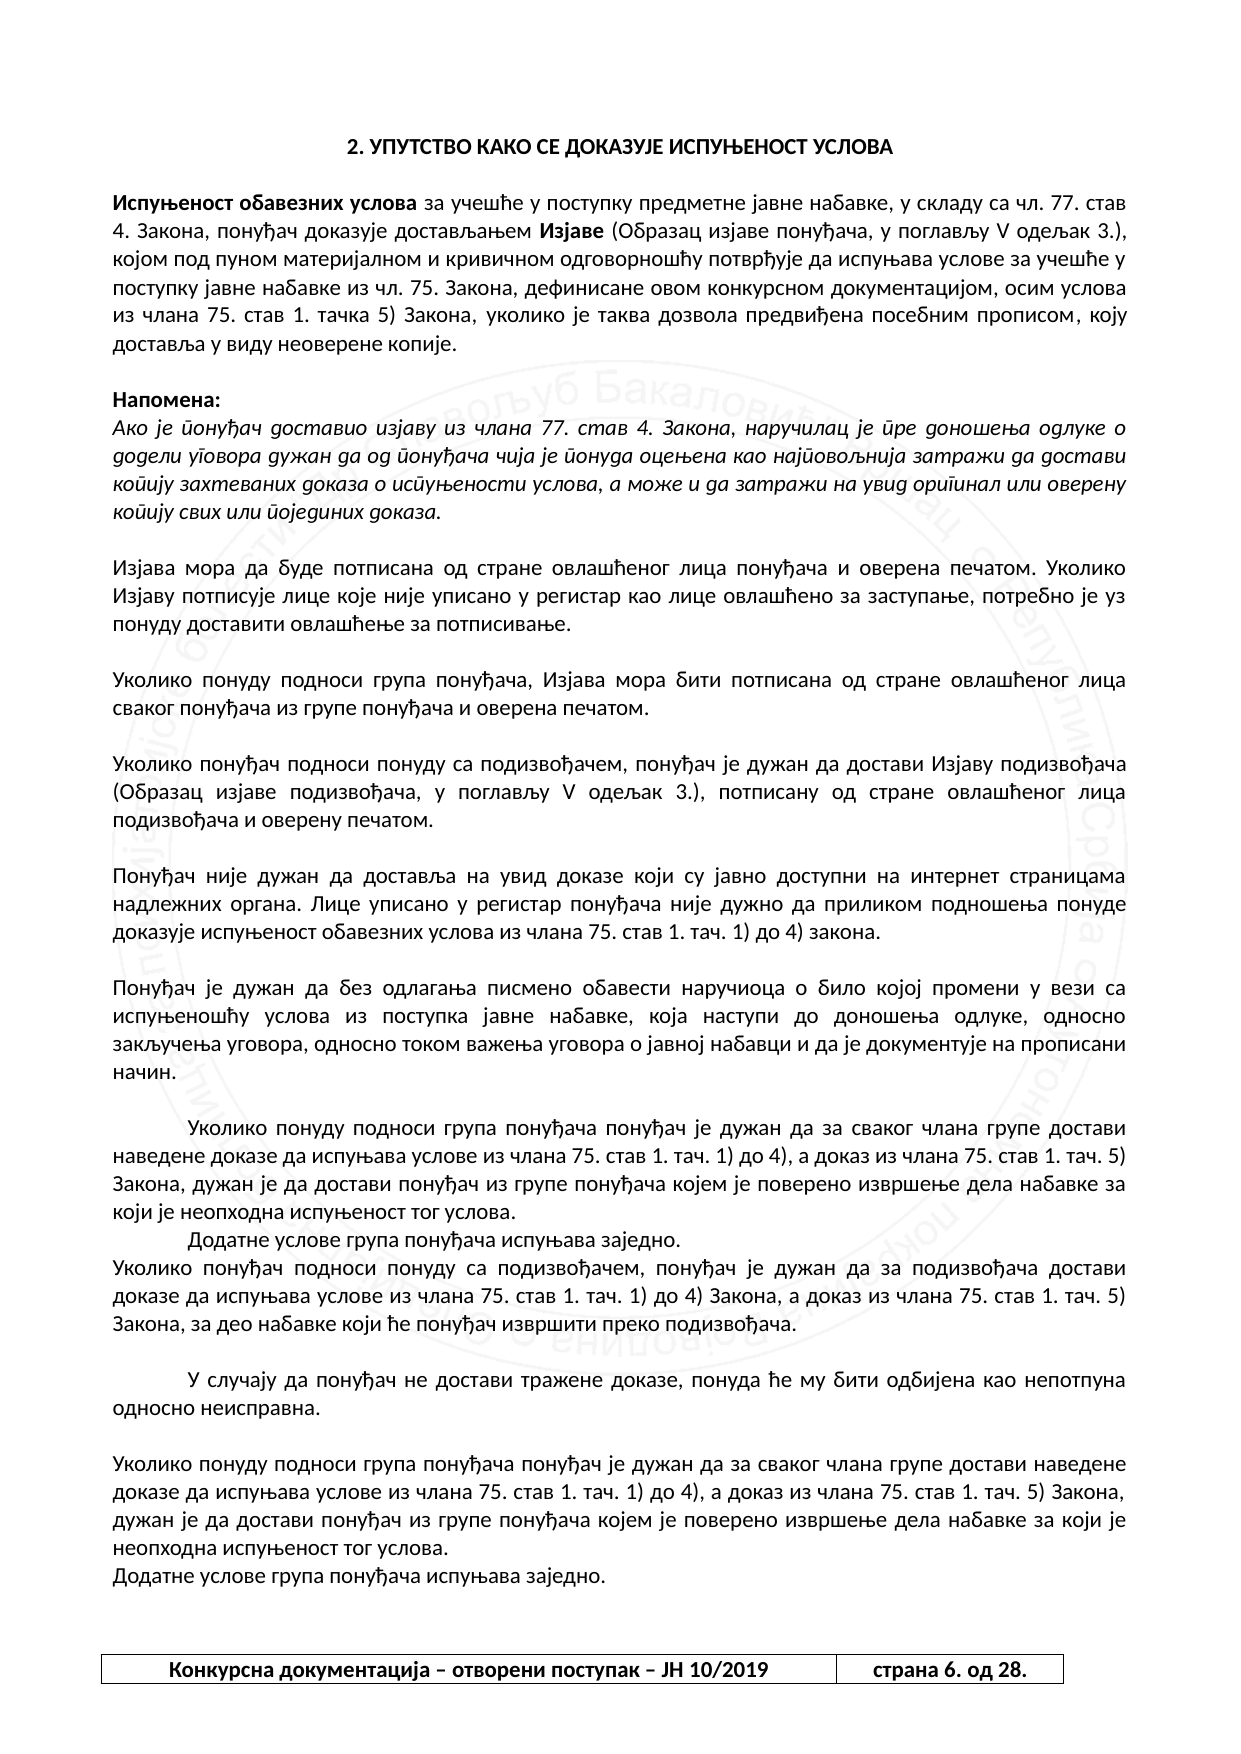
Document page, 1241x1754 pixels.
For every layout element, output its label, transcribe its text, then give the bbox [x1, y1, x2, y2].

text У случају да понуђач не достави тражене доказе, понуда ће му бити одбијена као непотпуна односно неисправна. [112, 1365, 1128, 1421]
text Уколико понуду подноси група понуђача, Изјава мора бити потписана од стране овлашћеног лица сваког понуђача из групе понуђача и оверена печатом. [112, 665, 1128, 721]
text Уколико понуду подноси група понуђача понуђач је дужан да за сваког члана групе достави наведене доказе да испуњава услове из члана 75. став 1. тач. 1) до 4), а доказ из члана 75. став 1. тач. 5) Закона, дужан је да достави понуђач из групе понуђача којем је поверено извршење дела набавке за који је неопходна испуњеност тог услова. [112, 1113, 1128, 1225]
text Уколико понуђач подноси понуду са подизвођачем, понуђач је дужан да достави Изјаву подизвођача (Образац изјаве подизвођача, у поглављу V одељак 3.), потписану од стране овлашћеног лица подизвођача и оверену печатом. [112, 749, 1128, 833]
text Напомена: [112, 385, 1128, 413]
text Изјава мора да буде потписана од стране овлашћеног лица понуђача и оверена печатом. Уколико Изјаву потписује лице које није уписано у регистар као лице овлашћено за заступање, потребно је уз понуду доставити овлашћење за потписивање. [112, 553, 1128, 637]
text Уколико понуду подноси група понуђача понуђач је дужан да за сваког члана групе достави наведене доказе да испуњава услове из члана 75. став 1. тач. 1) до 4), а доказ из члана 75. став 1. тач. 5) Закона, дужан је да достави понуђач из групе понуђача којем је поверено извршење дела набавке за који је неопходна испуњеност тог услова. [112, 1449, 1128, 1562]
text Додатне услове група понуђача испуњава заједно. [112, 1225, 1128, 1253]
text Понуђач није дужан да доставља на увид доказе који су јавно доступни на интернет страницама надлежних органа. Лице уписано у регистар понуђача није дужно да приликом подношења понуде доказује испуњеност обавезних услова из члана 75. став 1. тач. 1) до 4) закона. [112, 861, 1128, 945]
text 2. УПУТСТВО КАКО СЕ ДОКАЗУЈЕ ИСПУЊЕНОСТ УСЛОВА [112, 132, 1128, 161]
text Испуњеност обавезних услова за учешће у поступку предметне јавне набавке, у складу са чл. 77. став 4. Закона, понуђач доказује достављањем Изјаве (Образац изјаве понуђача, у поглављу V одељак 3.), којом под пуном материјалном и кривичном одговорношћу потврђује да испуњава услове за учешће у поступку јавне набавке из чл. 75. Закона, дефинисане овом конкурсном документацијом, осим услова из члана 75. став 1. тачка 5) Закона, уколико је таква дозвола предвиђена посебним прописом, коју доставља у виду неоверене копије. [112, 188, 1128, 357]
text Додатне услове група понуђача испуњава заједно. [112, 1562, 1128, 1589]
text Понуђач је дужан да без одлагања писмено обавести наручиоца о било којој промени у вези са испуњеношћу услова из поступка јавне набавке, која наступи до доношења одлуке, односно закључења уговора, односно током важења уговора о јавној набавци и да је документује на прописани начин. [112, 973, 1128, 1085]
text Ако је понуђач доставио изјаву из члана 77. став 4. Закона, наручилац је пре доношења одлуке о додели уговора дужан да од понуђача чија је понуда оцењена као најповољнија затражи да достави копију захтеваних доказа о испуњености услова, а може и да затражи на увид оригинал или оверену копију свих или појединих доказа. [112, 413, 1128, 525]
